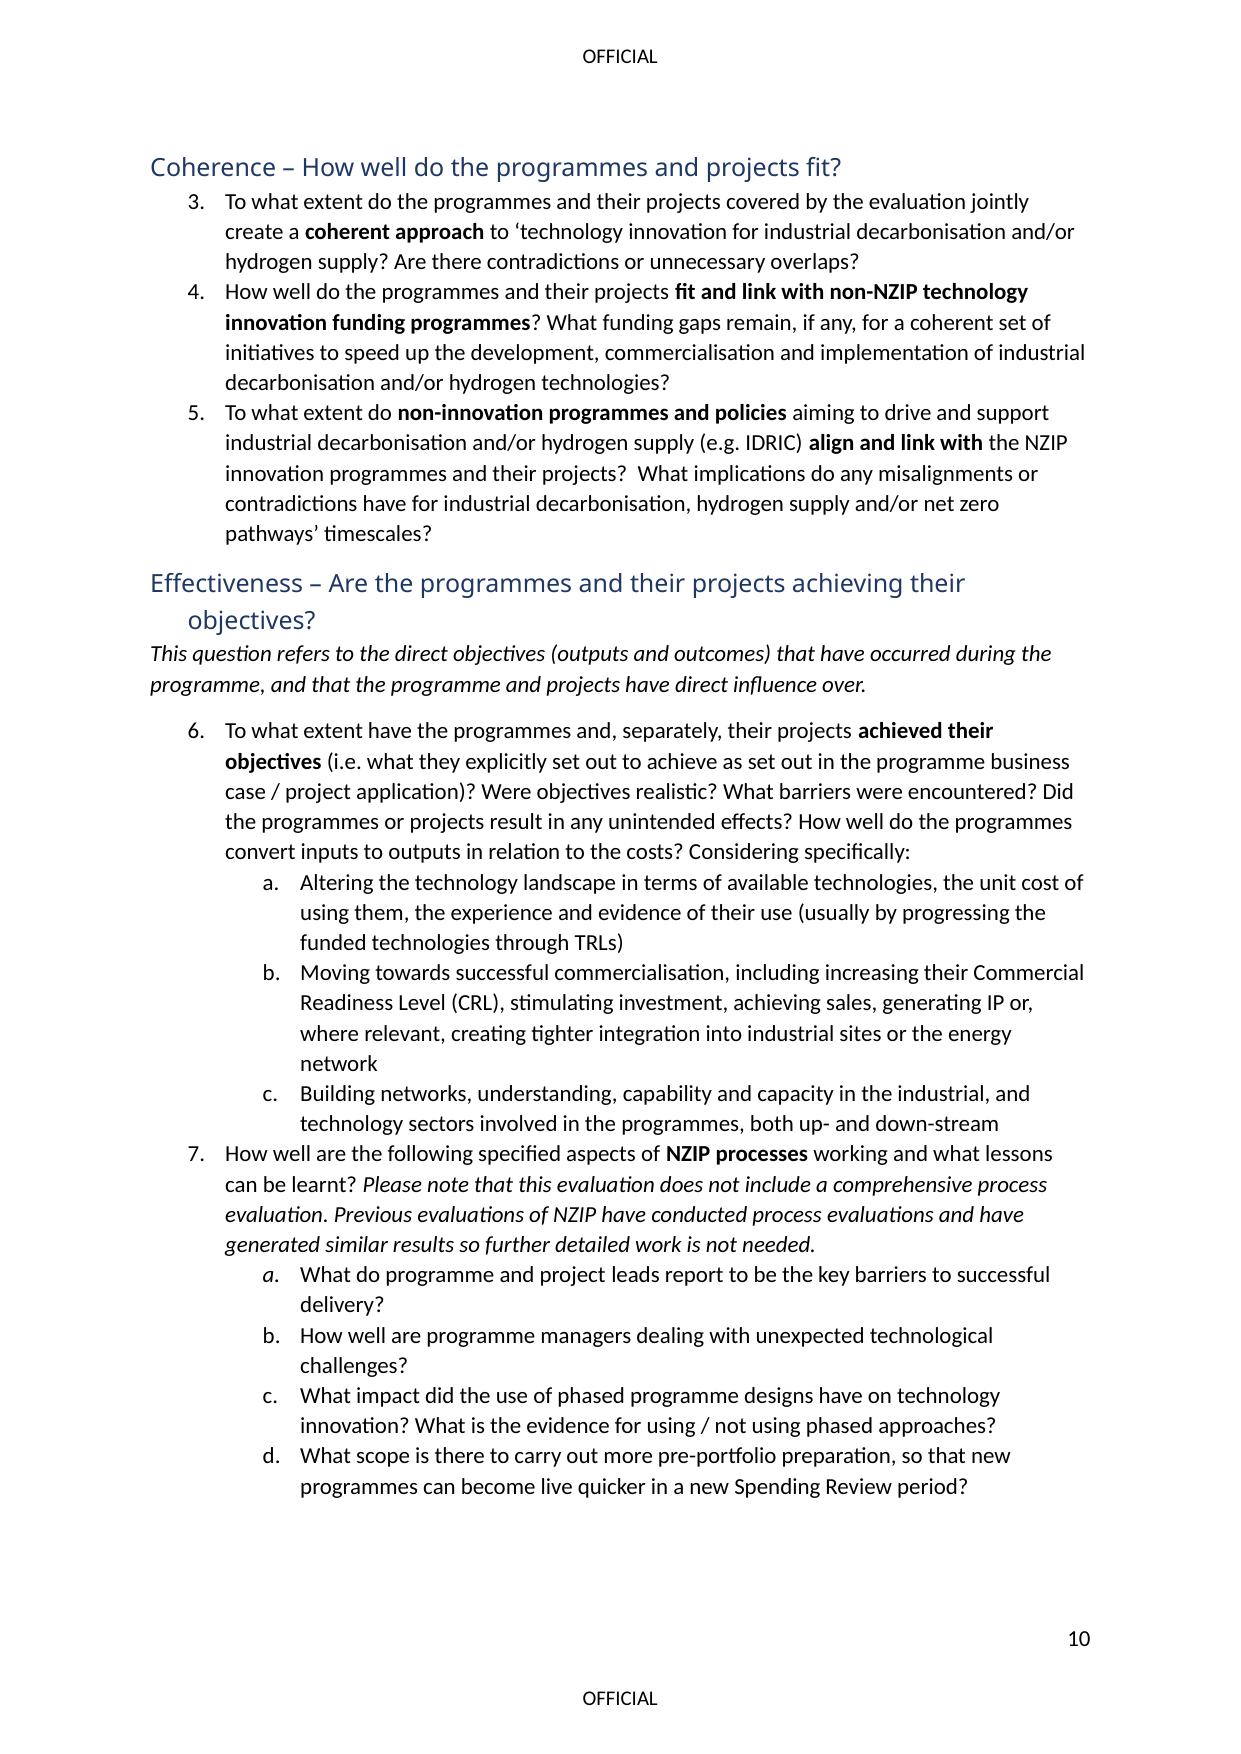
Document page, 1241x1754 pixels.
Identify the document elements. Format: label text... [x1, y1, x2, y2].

subtitle Effectiveness – Are the programmes and their projects achieving their objectives? [150, 566, 1090, 637]
list To what extent do the programmes and their projects covered by the evaluation jointly create a coherent approach to ‘technology innovation for industrial decarbonisation and/or hydrogen supply? Are there contradictions or unnecessary overlaps? [187, 187, 1090, 275]
list What scope is there to carry out more pre-portfolio preparation, so that new programmes can become live quicker in a new Spending Review period? [262, 1442, 1090, 1500]
list Altering the technology landscape in terms of available technologies, the unit cost of using them, the experience and evidence of their use (usually by progressing the funded technologies through TRLs) [262, 868, 1090, 956]
list What impact did the use of phased programme designs have on technology innovation? What is the evidence for using / not using phased approaches? [262, 1381, 1090, 1439]
list To what extent do non-innovation programmes and policies aiming to drive and support industrial decarbonisation and/or hydrogen supply (e.g. IDRIC) align and link with the NZIP innovation programmes and their projects? What implications do any misalignments or contradictions have for industrial decarbonisation, hydrogen supply and/or net zero pathways’ timescales? [187, 398, 1090, 547]
list How well do the programmes and their projects fit and link with non-NZIP technology innovation funding programmes? What funding gaps remain, if any, for a coherent set of initiatives to speed up the development, commercialisation and implementation of industrial decarbonisation and/or hydrogen technologies? [187, 277, 1090, 396]
list To what extent have the programmes and, separately, their projects achieved their objectives (i.e. what they explicitly set out to achieve as set out in the programme business case / project application)? Were objectives realistic? What barriers were encountered? Did the programmes or projects result in any unintended effects? How well do the programmes convert inputs to outputs in relation to the costs? Considering specifically: [187, 717, 1090, 865]
list How well are the following specified aspects of NZIP processes working and what lessons can be learnt? Please note that this evaluation does not include a comprehensive process evaluation. Previous evaluations of NZIP have conducted process evaluations and have generated similar results so further detailed work is not needed. [187, 1139, 1090, 1258]
list What do programme and project leads report to be the key barriers to successful delivery? [262, 1260, 1090, 1318]
list Building networks, understanding, capability and capacity in the industrial, and technology sectors involved in the programmes, both up- and down-stream [262, 1079, 1090, 1137]
list How well are programme managers dealing with unexpected technological challenges? [262, 1321, 1090, 1379]
text This question refers to the direct objectives (outputs and outcomes) that have occurred during the programme, and that the programme and projects have direct influence over. [150, 639, 1090, 698]
list Moving towards successful commercialisation, including increasing their Commercial Readiness Level (CRL), stimulating investment, achieving sales, generating IP or, where relevant, creating tighter integration into industrial sites or the energy network [262, 958, 1090, 1077]
subtitle Coherence – How well do the programmes and projects fit? [150, 150, 1090, 184]
